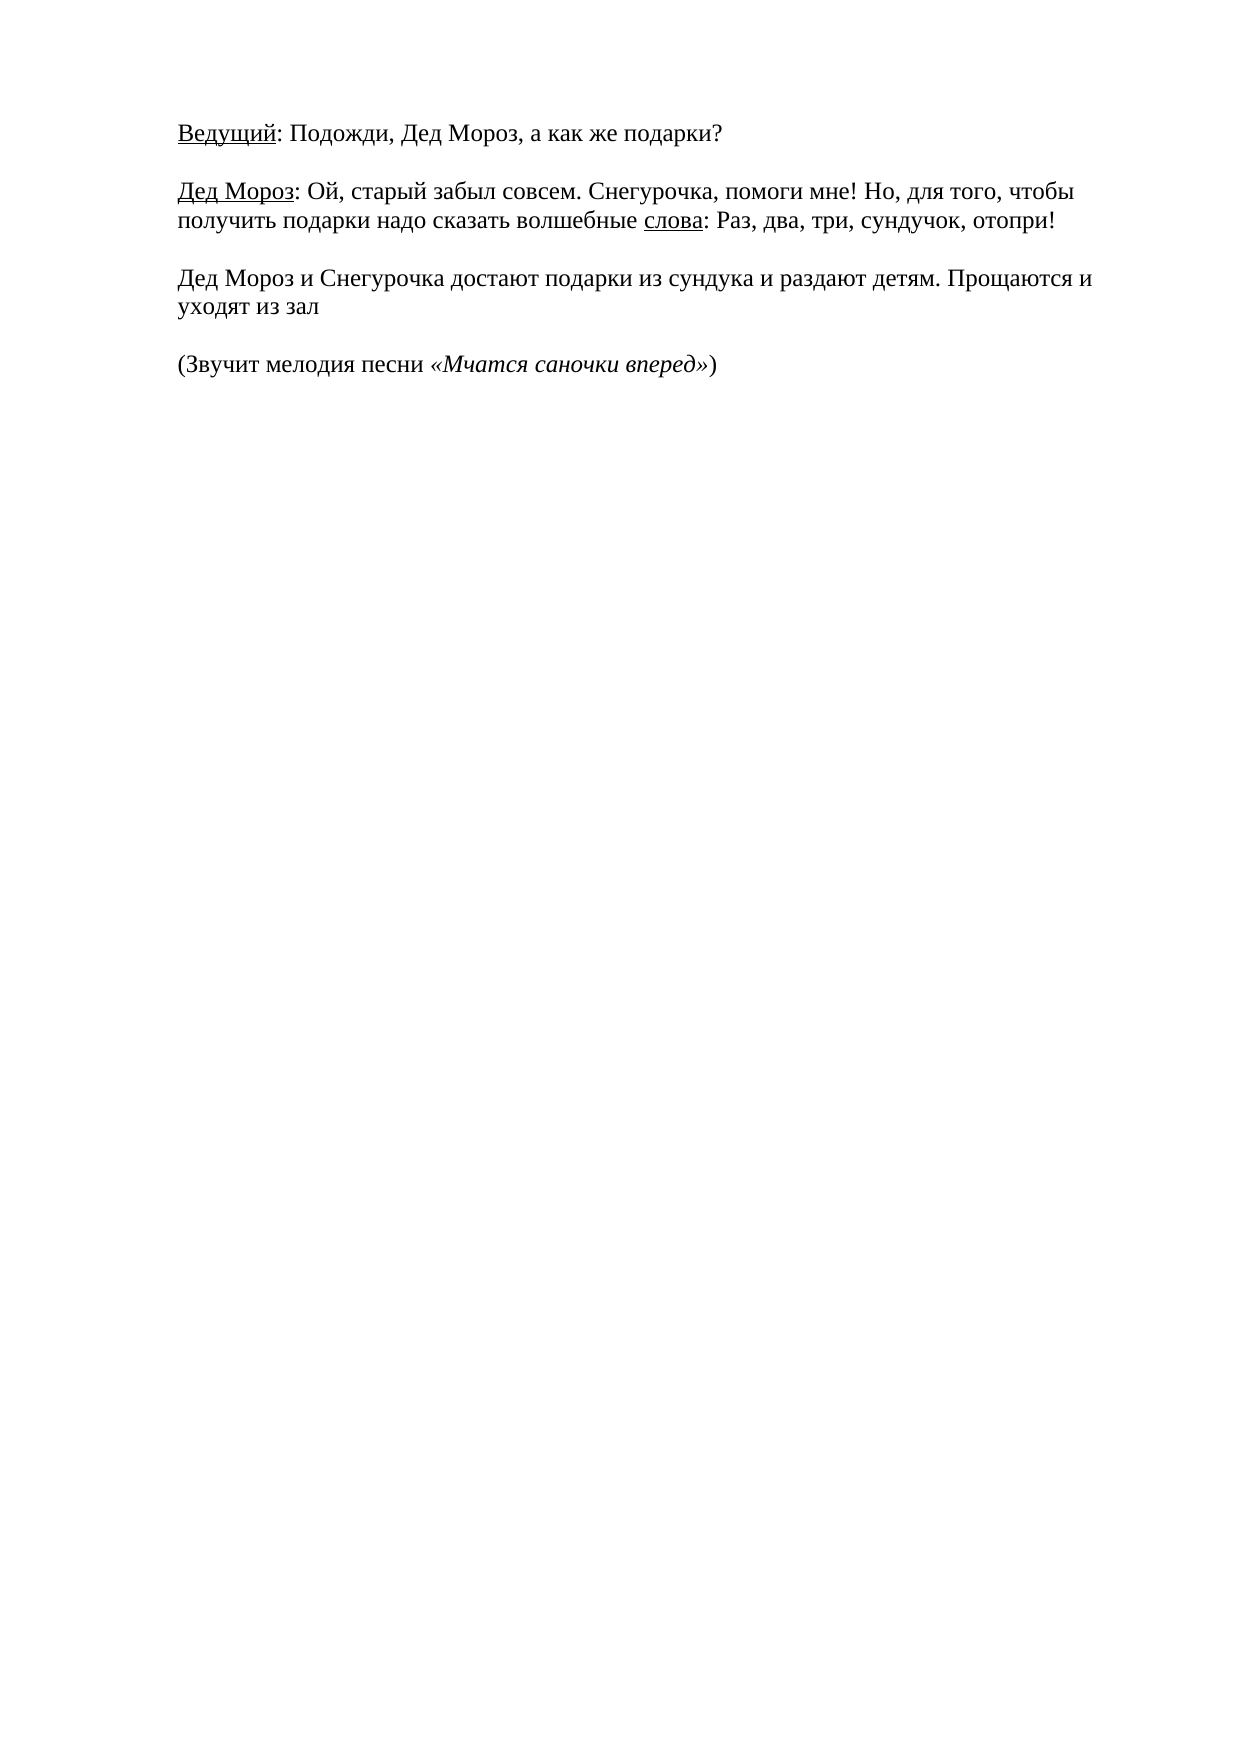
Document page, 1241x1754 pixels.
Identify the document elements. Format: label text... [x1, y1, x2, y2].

text Дед Мороз: Ой, старый забыл совсем. Снегурочка, помоги мне! Но, для того, чтобы получить подарки надо сказать волшебные слова: Раз, два, три, сундучок, отопри! [177, 176, 1152, 233]
text Дед Мороз и Снегурочка достают подарки из сундука и раздают детям. Прощаются и уходят из зал [177, 263, 1152, 320]
text Ведущий: Подожди, Дед Мороз, а как же подарки? [177, 118, 1152, 147]
text (Звучит мелодия песни «Мчатся саночки вперед») [177, 349, 1152, 378]
